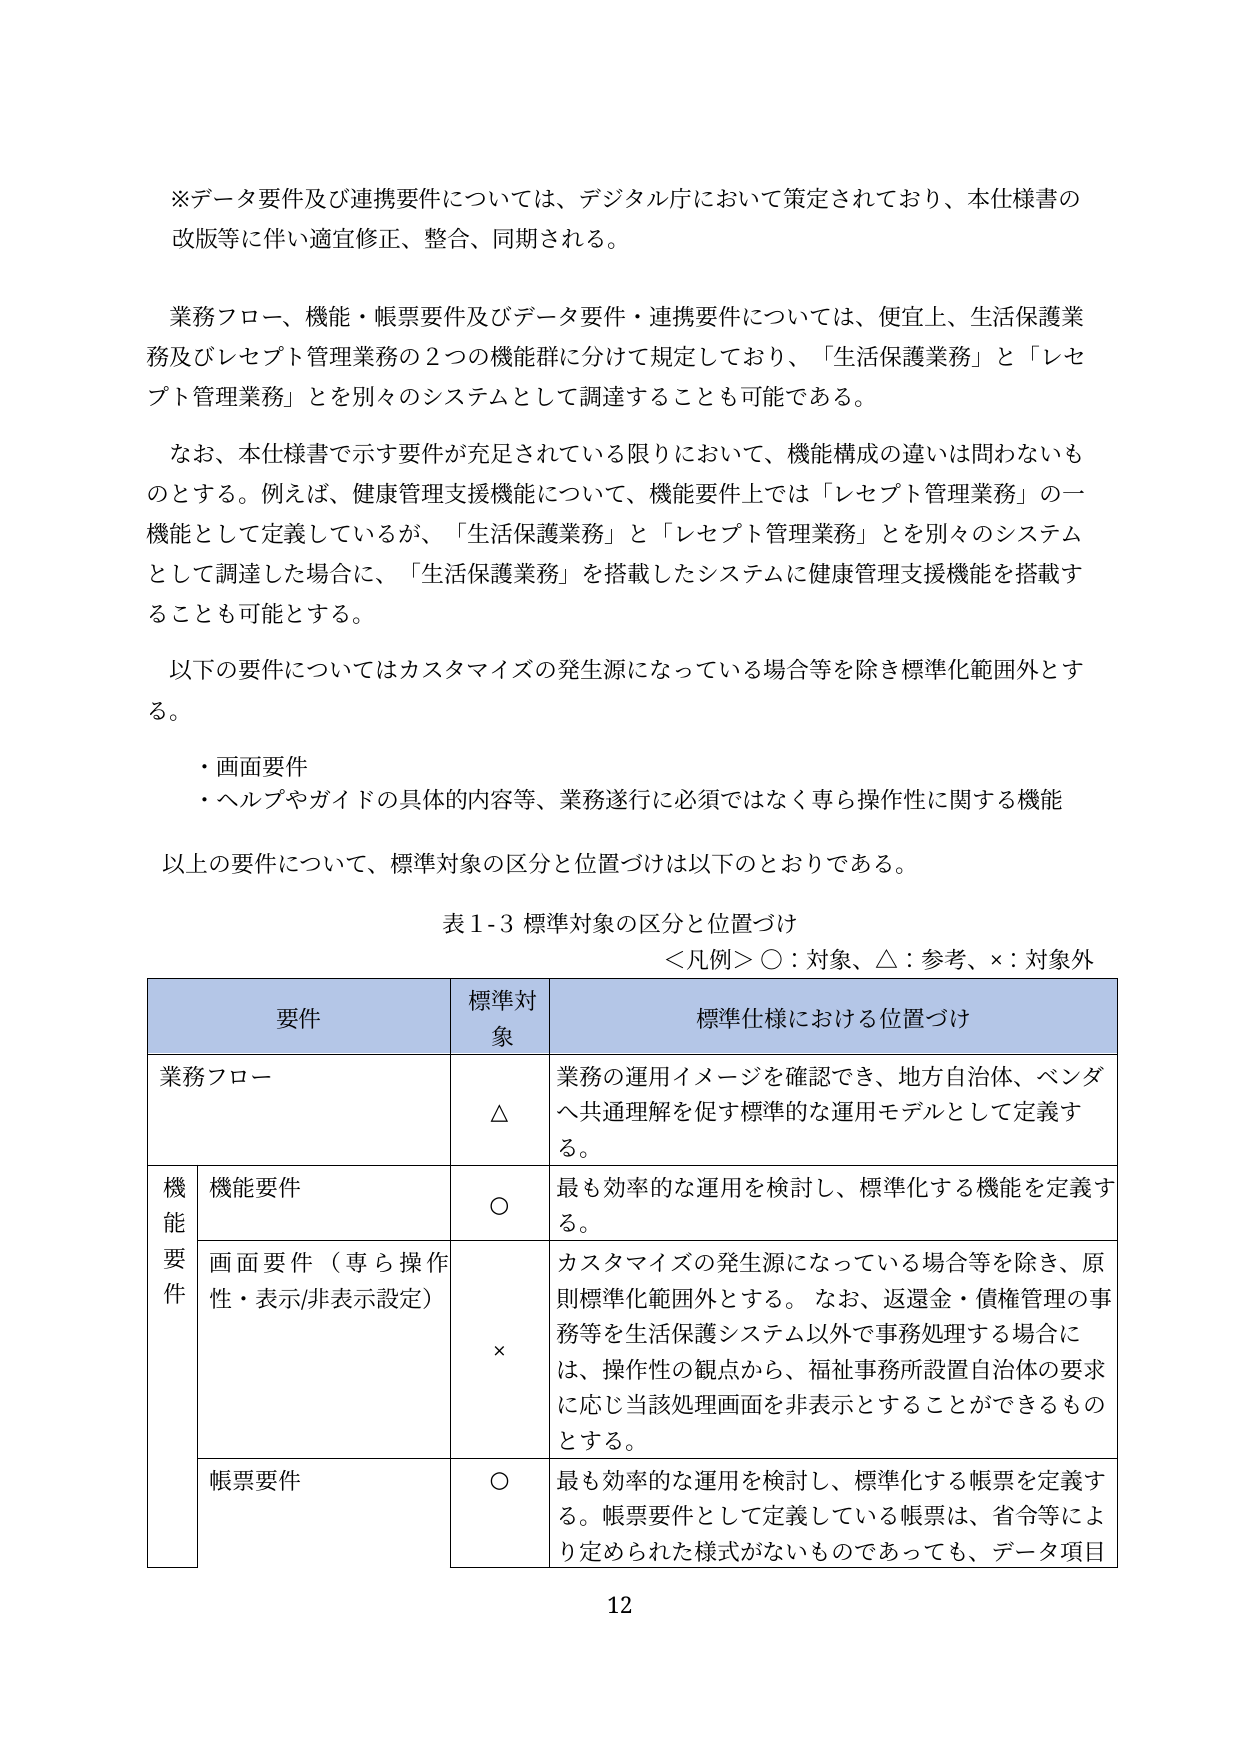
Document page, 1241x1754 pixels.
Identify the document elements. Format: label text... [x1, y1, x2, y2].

table_cell ○ [451, 1166, 549, 1240]
table_cell 機能要件 [148, 1166, 197, 1567]
text 表１-３ 標準対象の区分と位置づけ [148, 906, 1093, 939]
text ・ヘルプやガイドの具体的内容等、業務遂行に必須ではなく専ら操作性に関する機能 [171, 782, 1093, 815]
table_header 要件 [148, 979, 450, 1053]
text ＜凡例＞ ○：対象、△：参考、×：対象外 [148, 942, 1094, 975]
table_cell 機能要件 [198, 1166, 450, 1240]
text 以下の要件についてはカスタマイズの発生源になっている場合等を除き標準化範囲外とする。 [146, 653, 1093, 726]
text ・画面要件 [193, 749, 1093, 782]
text ※データ要件及び連携要件については、デジタル庁において策定されており、本仕様書の改版等に伴い適宜修正、整合、同期される。 [171, 181, 1093, 254]
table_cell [550, 1459, 1117, 1567]
text 業務フロー、機能・帳票要件及びデータ要件・連携要件については、便宜上、生活保護業務及びレセプト管理業務の２つの機能群に分けて規定しており、「生活保護業務」と「レセプト管理業務」とを別々のシステムとして調達することも可能である。 [146, 299, 1093, 412]
text なお、本仕様書で示す要件が充足されている限りにおいて、機能構成の違いは問わないものとする。例えば、健康管理支援機能について、機能要件上では「レセプト管理業務」の一機能として定義しているが、「生活保護業務」と「レセプト管理業務」とを別々のシステムとして調達した場合に、「生活保護業務」を搭載したシステムに健康管理支援機能を搭載することも可能とする。 [146, 436, 1093, 629]
table_cell × [451, 1241, 549, 1458]
text 以上の要件について、標準対象の区分と位置づけは以下のとおりである。 [148, 846, 1093, 879]
table_cell 業務の運用イメージを確認でき、地方自治体、ベンダへ共通理解を促す標準的な運用モデルとして定義する。 [550, 1055, 1117, 1164]
table_header 標準仕様における位置づけ [550, 979, 1117, 1053]
table_cell 業務フロー [148, 1055, 450, 1164]
table_cell △ [451, 1055, 549, 1164]
table_cell 画面要件（専ら操作性・表示/非表示設定） [198, 1241, 450, 1458]
table_cell カスタマイズの発生源になっている場合等を除き、原則標準化範囲外とする。 なお、返還金・債権管理の事務等を生活保護システム以外で事務処理する場合には、操作性の観点から、福祉事務所設置自治体の要求に応じ当該処理画面を非表示とすることができるものとする。 [550, 1241, 1117, 1458]
table_cell 帳票要件 [198, 1459, 450, 1567]
table_header 標準対象 [451, 979, 549, 1053]
table_cell 最も効率的な運用を検討し、標準化する機能を定義する。 [550, 1166, 1117, 1240]
table_cell ○ [451, 1459, 549, 1567]
